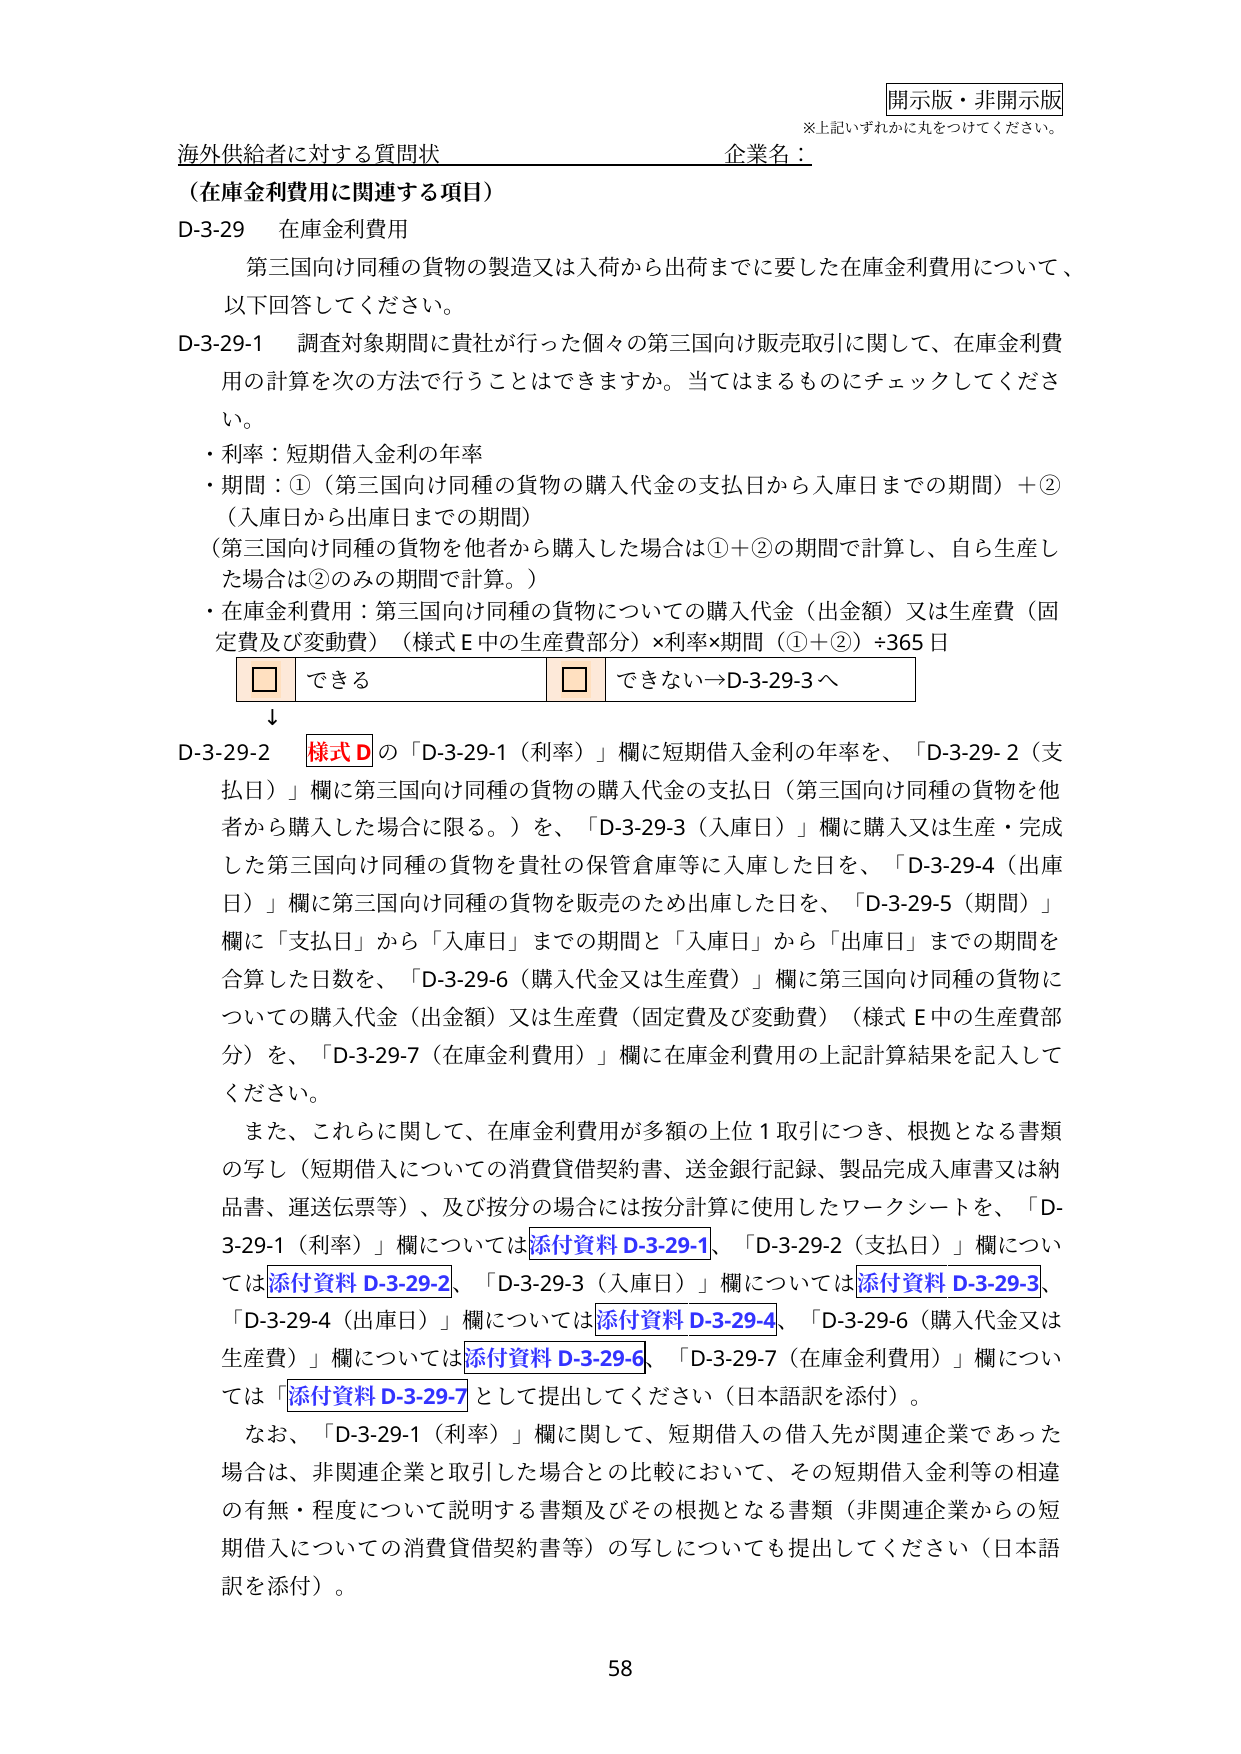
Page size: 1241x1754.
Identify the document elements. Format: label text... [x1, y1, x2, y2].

subtitle 調査対象期間に貴社が行った個々の第三国向け販売取引に関して、在庫金利費用の計算を次の方法で行うことはできますか。当てはまるものにチェックしてください。 [177, 323, 1063, 437]
text ・在庫金利費用：第三国向け同種の貨物についての購入代金（出金額）又は生産費（固定費及び変動費）（様式E中の生産費部分）×利率×期間（①＋②）÷365日 [199, 594, 1063, 657]
subtitle 在庫金利費用 第三国向け同種の貨物の製造又は入荷から出荷までに要した在庫金利費用について、以下回答してください。 [177, 209, 1063, 323]
subtitle 様式Dの「D-3-29-1（利率）」欄に短期借入金利の年率を、「D-3-29- 2（支払日）」欄に第三国向け同種の貨物の購入代金の支払日（第三国向け同種の貨物を他者から購入した場合に限る。）を、「D-3-29-3（入庫日）」欄に購入又は生産・完成した第三国向け同種の貨物を貴社の保管倉庫等に入庫した日を、「D-3-29-4（出庫日）」欄に第三国向け同種の貨物を販売のため出庫した日を、「D-3-29-5（期間）」欄に「支払日」から「入庫日」までの期間と「入庫日」から「出庫日」までの期間を合算した日数を、「D-3-29-6（購入代金又は生産費）」欄に第三国向け同種の貨物についての購入代金（出金額）又は生産費（固定費及び変動費）（様式E中の生産費部分）を、「D-3-29-7（在庫金利費用）」欄に在庫金利費用の上記計算結果を記入してください。 また、これらに関して、在庫金利費用が多額の上位1取引につき、根拠となる書類の写し（短期借入についての消費貸借契約書、送金銀行記録、製品完成入庫書又は納品書、運送伝票等）、及び按分の場合には按分計算に使用したワークシートを、「D-3-29-1（利率）」欄については添付資料D-3-29-1、「D-3-29-2（支払日）」欄については添付資料D-3-29-2、「D-3-29-3（入庫日）」欄については添付資料D-3-29-3、「D-3-29-4（出庫日）」欄については添付資料D-3-29-4、「D-3-29-6（購入代金又は生産費）」欄については添付資料D-3-29-6、「D-3-29-7（在庫金利費用）」欄については「添付資料D-3-29-7として提出してください（日本語訳を添付）。 なお、「D-3-29-1（利率）」欄に関して、短期借入の借入先が関連企業であった場合は、非関連企業と取引した場合との比較において、その短期借入金利等の相違の有無・程度について説明する書類及びその根拠となる書類（非関連企業からの短期借入についての消費貸借契約書等）の写しについても提出してください（日本語訳を添付）。 [177, 732, 1063, 1604]
table_header できない→D-3-29-3へ [606, 658, 915, 701]
text ・期間：①（第三国向け同種の貨物の購入代金の支払日から入庫日までの期間）＋②（入庫日から出庫日までの期間） [199, 468, 1063, 531]
table_header [547, 658, 605, 701]
text ・利率：短期借入金利の年率 [199, 437, 1063, 468]
text （在庫金利費用に関連する項目） [177, 171, 1063, 209]
text （第三国向け同種の貨物を他者から購入した場合は①＋②の期間で計算し、自ら生産した場合は②のみの期間で計算。） [199, 531, 1063, 594]
text ↓ [263, 702, 1063, 732]
table_header できる [296, 658, 546, 701]
table_header [237, 658, 295, 701]
